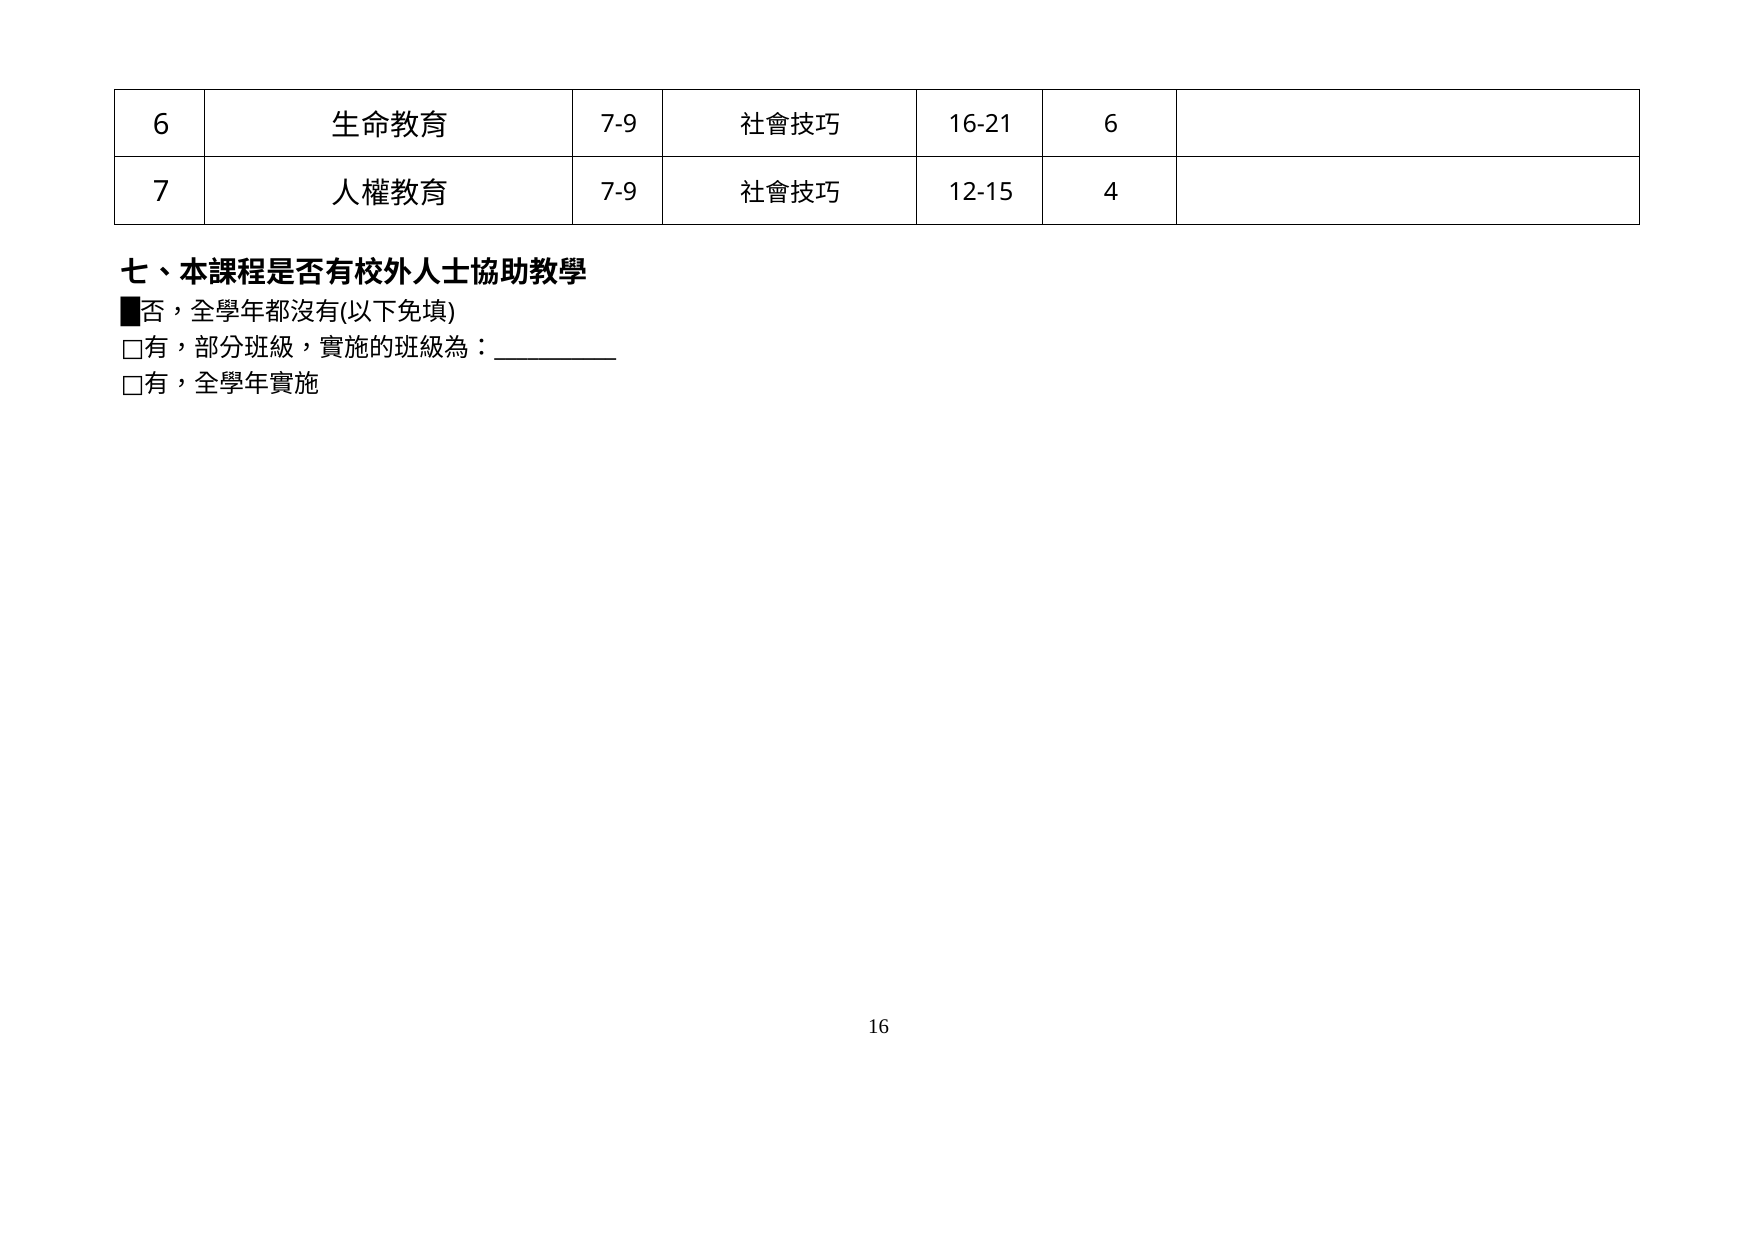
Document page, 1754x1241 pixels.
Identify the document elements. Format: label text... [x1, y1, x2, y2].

table_cell 社會技巧 [663, 90, 916, 156]
table_cell 6 [1043, 90, 1176, 156]
table_cell 7 [115, 157, 204, 224]
table_cell 人權教育 [205, 157, 572, 224]
table_cell 生命教育 [205, 90, 572, 156]
table_cell 16-21 [917, 90, 1042, 156]
table_cell [1177, 157, 1639, 224]
table_cell 7-9 [573, 90, 662, 156]
table_cell 7-9 [573, 157, 662, 224]
text 七、本課程是否有校外人士協助教學 [118, 249, 1636, 291]
table_cell [1177, 90, 1639, 156]
table_cell 6 [115, 90, 204, 156]
text █否，全學年都沒有(以下免填) [118, 291, 1636, 327]
table_cell 社會技巧 [663, 157, 916, 224]
text □有，全學年實施 [118, 364, 1636, 400]
text □有，部分班級，實施的班級為：___________ [118, 327, 1636, 364]
table_cell 12-15 [917, 157, 1042, 224]
table_cell 4 [1043, 157, 1176, 224]
